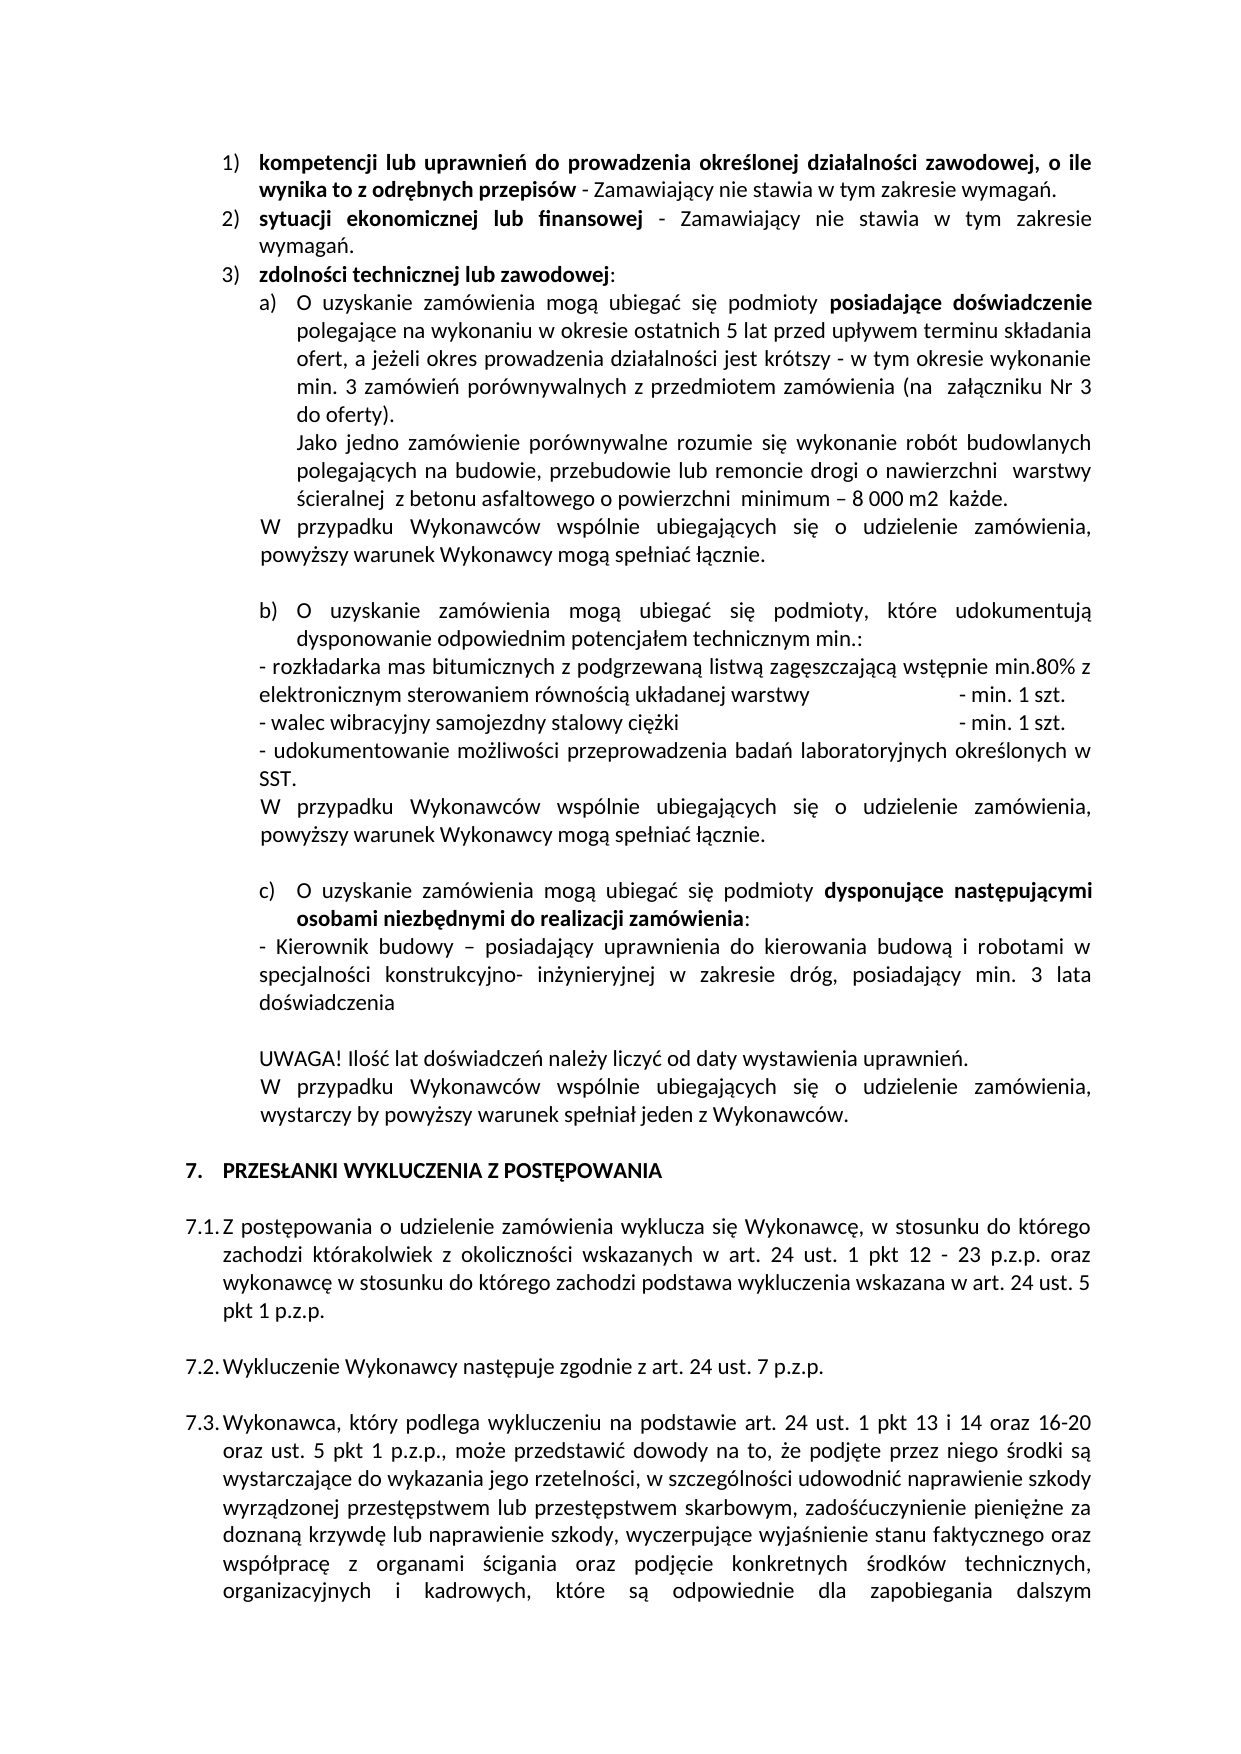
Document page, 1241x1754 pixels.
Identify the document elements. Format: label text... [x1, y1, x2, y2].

list O uzyskanie zamówienia mogą ubiegać się podmioty posiadające doświadczenie polegające na wykonaniu w okresie ostatnich 5 lat przed upływem terminu składania ofert, a jeżeli okres prowadzenia działalności jest krótszy - w tym okresie wykonanie min. 3 zamówień porównywalnych z przedmiotem zamówienia (na załączniku Nr 3 do oferty). [259, 288, 1093, 428]
text - walec wibracyjny samojezdny stalowy ciężki - min. 1 szt. [185, 708, 1093, 736]
list kompetencji lub uprawnień do prowadzenia określonej działalności zawodowej, o ile wynika to z odrębnych przepisów - Zamawiający nie stawia w tym zakresie wymagań. [221, 148, 1093, 204]
list zdolności technicznej lub zawodowej: [221, 260, 1093, 288]
text - udokumentowanie możliwości przeprowadzenia badań laboratoryjnych określonych w SST. [259, 736, 1093, 792]
list Wykluczenie Wykonawcy następuje zgodnie z art. 24 ust. 7 p.z.p. [185, 1352, 1093, 1381]
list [185, 1408, 1093, 1605]
list Jako jedno zamówienie porównywalne rozumie się wykonanie robót budowlanych polegających na budowie, przebudowie lub remoncie drogi o nawierzchni warstwy ścieralnej z betonu asfaltowego o powierzchni minimum – 8 000 m2 każde. [296, 428, 1093, 512]
list W przypadku Wykonawców wspólnie ubiegających się o udzielenie zamówienia, wystarczy by powyższy warunek spełniał jeden z Wykonawców. [260, 1072, 1093, 1128]
text - rozkładarka mas bitumicznych z podgrzewaną listwą zagęszczającą wstępnie min.80% z elektronicznym sterowaniem równością układanej warstwy - min. 1 szt. [259, 652, 1093, 708]
list sytuacji ekonomicznej lub finansowej - Zamawiający nie stawia w tym zakresie wymagań. [221, 204, 1093, 260]
text UWAGA! Ilość lat doświadczeń należy liczyć od daty wystawienia uprawnień. [259, 1044, 1093, 1072]
text - Kierownik budowy – posiadający uprawnienia do kierowania budową i robotami w specjalności konstrukcyjno- inżynieryjnej w zakresie dróg, posiadający min. 3 lata doświadczenia [259, 932, 1093, 1016]
list O uzyskanie zamówienia mogą ubiegać się podmioty, które udokumentują dysponowanie odpowiednim potencjałem technicznym min.: [259, 596, 1093, 652]
list O uzyskanie zamówienia mogą ubiegać się podmioty dysponujące następującymi osobami niezbędnymi do realizacji zamówienia: [259, 876, 1093, 932]
list W przypadku Wykonawców wspólnie ubiegających się o udzielenie zamówienia, powyższy warunek Wykonawcy mogą spełniać łącznie. [260, 512, 1093, 568]
list W przypadku Wykonawców wspólnie ubiegających się o udzielenie zamówienia, powyższy warunek Wykonawcy mogą spełniać łącznie. [260, 792, 1093, 848]
list PRZESŁANKI WYKLUCZENIA Z POSTĘPOWANIA [185, 1156, 1093, 1184]
list Z postępowania o udzielenie zamówienia wyklucza się Wykonawcę, w stosunku do którego zachodzi którakolwiek z okoliczności wskazanych w art. 24 ust. 1 pkt 12 - 23 p.z.p. oraz wykonawcę w stosunku do którego zachodzi podstawa wykluczenia wskazana w art. 24 ust. 5 pkt 1 p.z.p. [185, 1212, 1093, 1324]
